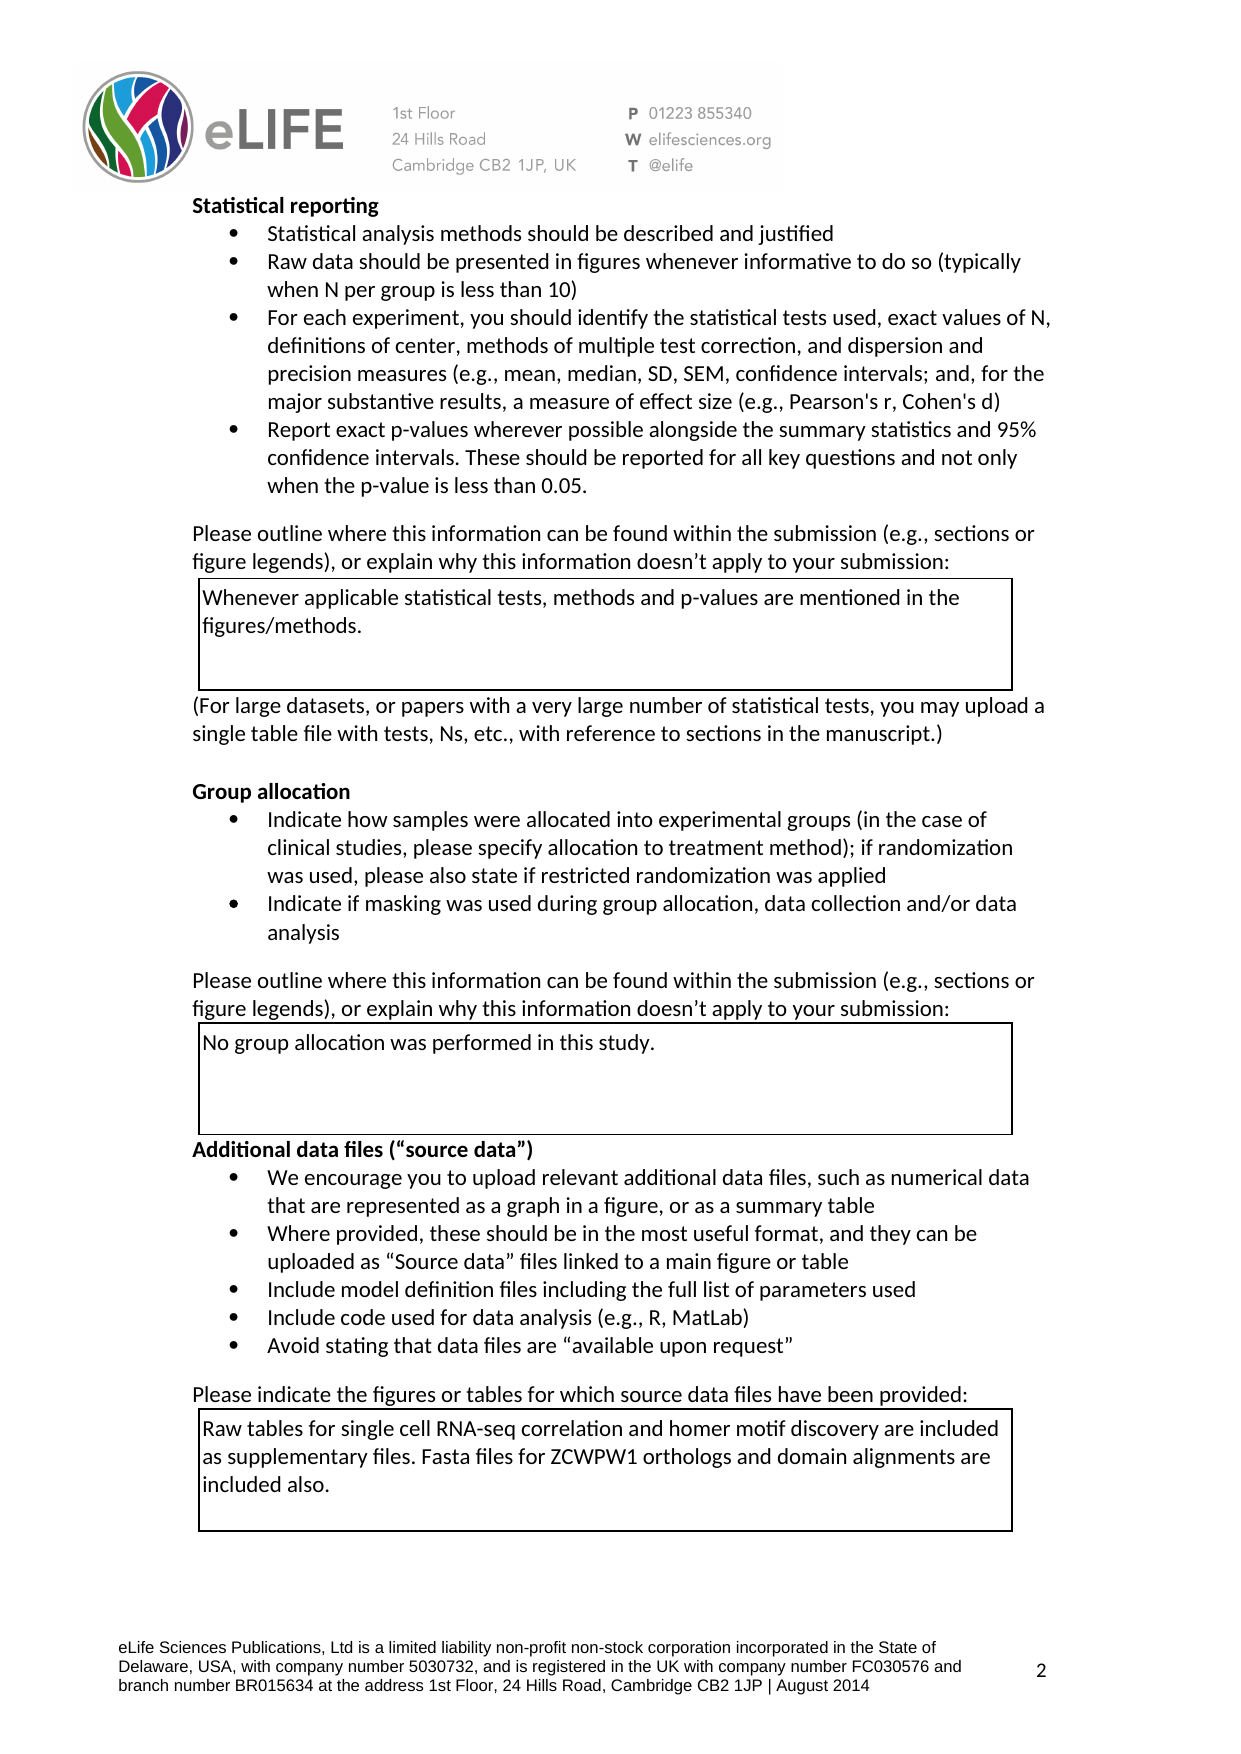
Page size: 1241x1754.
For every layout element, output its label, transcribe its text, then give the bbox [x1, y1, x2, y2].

text No group allocation was performed in this study. [200, 1026, 1011, 1058]
text Statistical reporting [192, 191, 1053, 219]
text Whenever applicable statistical tests, methods and p-values are mentioned in the figures/methods. [200, 581, 1011, 641]
text (For large datasets, or papers with a very large number of statistical tests, you may upload a single table file with tests, Ns, etc., with reference to sections in the manuscript.) [192, 603, 1053, 747]
list Include model definition files including the full list of parameters used [229, 1276, 1053, 1303]
list Indicate how samples were allocated into experimental groups (in the case of clinical studies, please specify allocation to treatment method); if randomization was used, please also state if restricted randomization was applied [229, 806, 1053, 889]
picture [73, 59, 784, 191]
text Raw tables for single cell RNA-seq correlation and homer motif discovery are included as supplementary files. Fasta files for ZCWPW1 orthologs and domain alignments are included also. [200, 1412, 1011, 1498]
text Additional data files (“source data”) [192, 1052, 1053, 1163]
list Include code used for data analysis (e.g., R, MatLab) [229, 1303, 1053, 1332]
list Statistical analysis methods should be described and justified [229, 219, 1053, 247]
list Where provided, these should be in the most useful format, and they can be uploaded as “Source data” files linked to a main figure or table [229, 1219, 1053, 1276]
list Raw data should be presented in figures whenever informative to do so (typically when N per group is less than 10) [229, 247, 1053, 303]
list Report exact p-values wherever possible alongside the summary statistics and 95% confidence intervals. These should be reported for all key questions and not only when the p-value is less than 0.05. [229, 415, 1053, 499]
text Please indicate the figures or tables for which source data files have been provided: [192, 1380, 1053, 1408]
list For each experiment, you should identify the statistical tests used, exact values of N, definitions of center, methods of multiple test correction, and dispersion and precision measures (e.g., mean, median, SD, SEM, confidence intervals; and, for the major substantive results, a measure of effect size (e.g., Pearson's r, Cohen's d) [229, 303, 1053, 415]
list Indicate if masking was used during group allocation, data collection and/or data analysis [229, 889, 1053, 946]
list We encourage you to upload relevant additional data files, such as numerical data that are represented as a graph in a figure, or as a summary table [229, 1163, 1053, 1219]
list Avoid stating that data files are “available upon request” [229, 1332, 1053, 1359]
text Group allocation [192, 777, 1053, 806]
